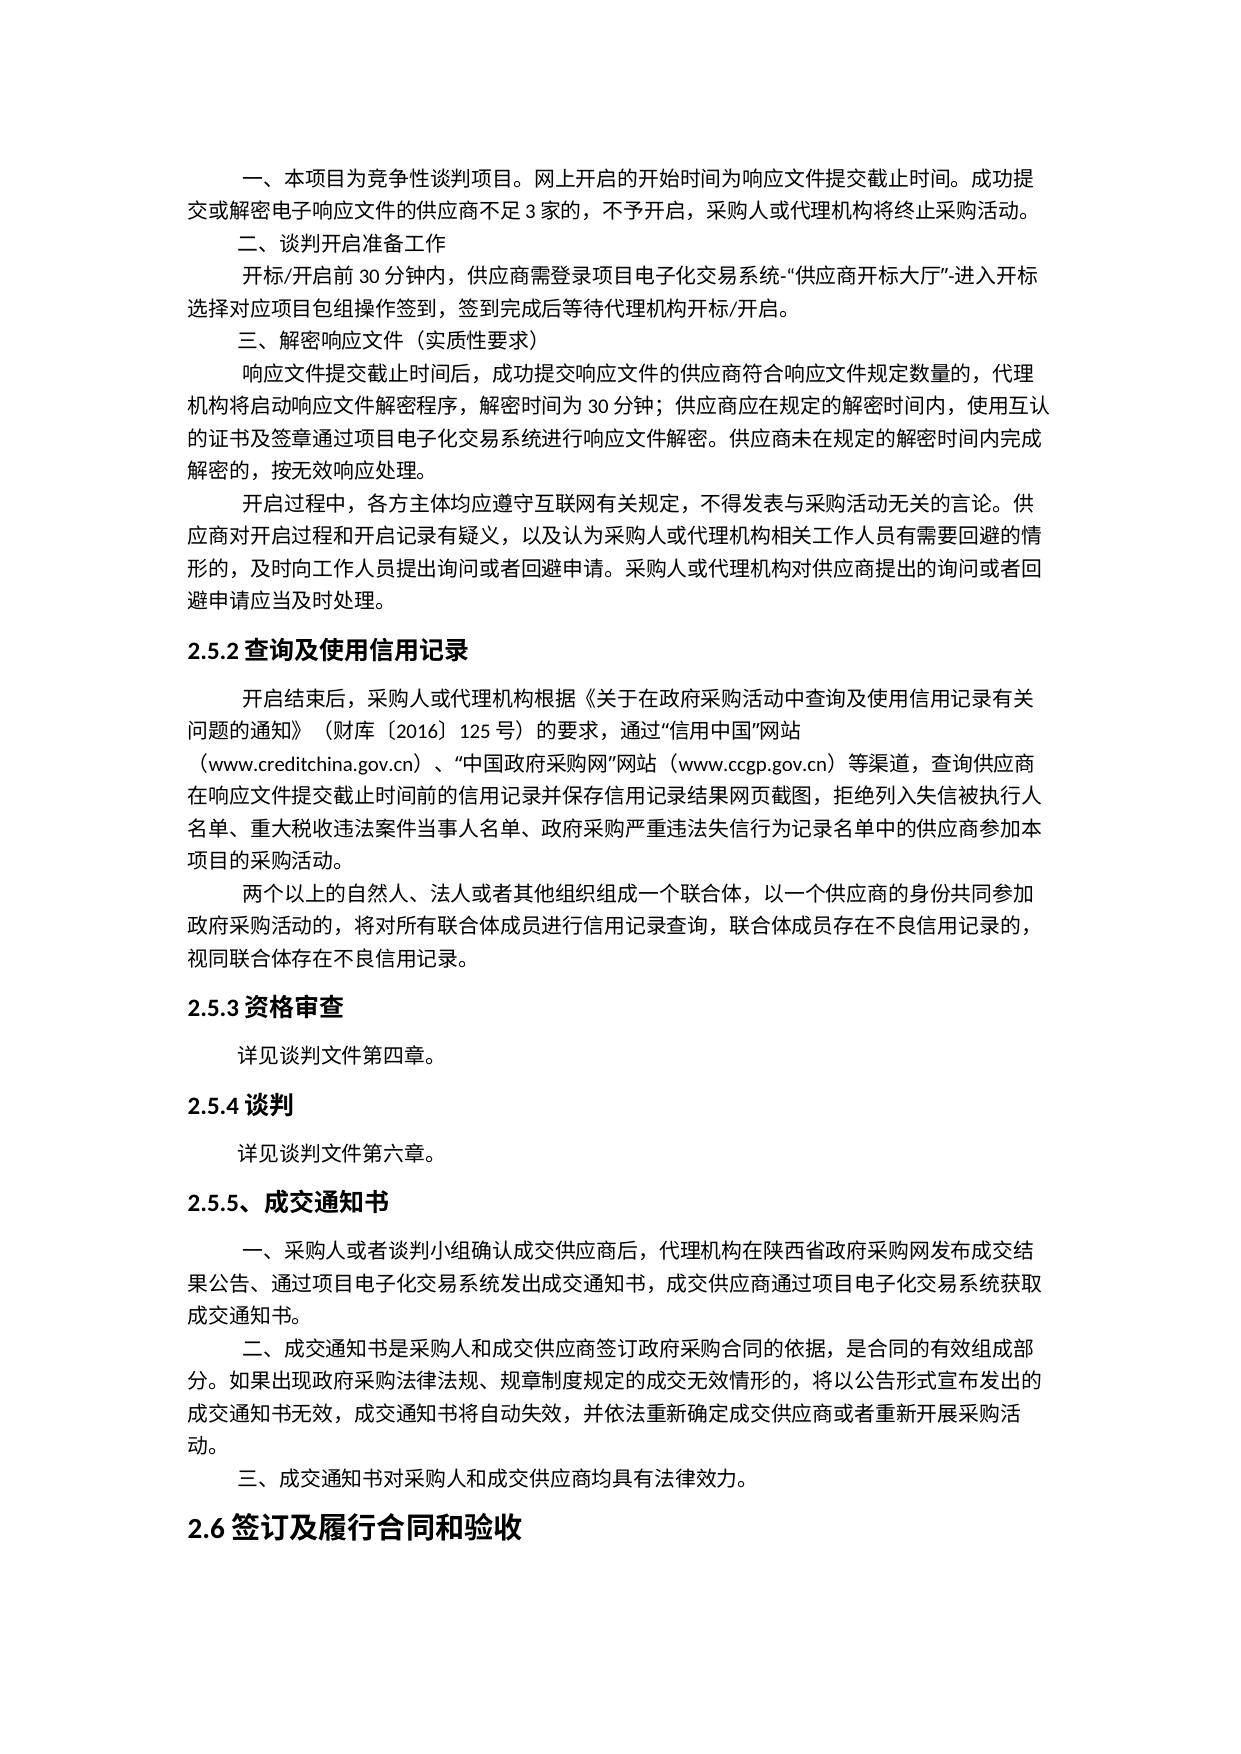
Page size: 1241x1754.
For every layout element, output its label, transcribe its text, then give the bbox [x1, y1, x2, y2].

text 2.5.2查询及使用信用记录 [187, 617, 1053, 682]
text 三、成交通知书对采购人和成交供应商均具有法律效力。 [187, 1462, 1053, 1494]
text 开标/开启前30分钟内，供应商需登录项目电子化交易系统-“供应商开标大厅”-进入开标选择对应项目包组操作签到，签到完成后等待代理机构开标/开启。 [187, 259, 1053, 324]
text 2.5.3资格审查 [187, 974, 1053, 1039]
text 二、谈判开启准备工作 [187, 227, 1053, 259]
text 详见谈判文件第六章。 [187, 1137, 1053, 1169]
text 一、采购人或者谈判小组确认成交供应商后，代理机构在陕西省政府采购网发布成交结果公告、通过项目电子化交易系统发出成交通知书，成交供应商通过项目电子化交易系统获取成交通知书。 [187, 1234, 1053, 1332]
text 2.6签订及履行合同和验收 [187, 1494, 1053, 1559]
text 响应文件提交截止时间后，成功提交响应文件的供应商符合响应文件规定数量的，代理机构将启动响应文件解密程序，解密时间为30分钟；供应商应在规定的解密时间内，使用互认的证书及签章通过项目电子化交易系统进行响应文件解密。供应商未在规定的解密时间内完成解密的，按无效响应处理。 [187, 357, 1053, 487]
text 三、解密响应文件（实质性要求） [187, 324, 1053, 357]
text 开启过程中，各方主体均应遵守互联网有关规定，不得发表与采购活动无关的言论。供应商对开启过程和开启记录有疑义，以及认为采购人或代理机构相关工作人员有需要回避的情形的，及时向工作人员提出询问或者回避申请。采购人或代理机构对供应商提出的询问或者回避申请应当及时处理。 [187, 487, 1053, 617]
text 一、本项目为竞争性谈判项目。网上开启的开始时间为响应文件提交截止时间。成功提交或解密电子响应文件的供应商不足3家的，不予开启，采购人或代理机构将终止采购活动。 [187, 162, 1053, 227]
text 2.5.5、成交通知书 [187, 1169, 1053, 1234]
text 开启结束后，采购人或代理机构根据《关于在政府采购活动中查询及使用信用记录有关问题的通知》（财库〔2016〕125号）的要求，通过“信用中国”网站（www.creditchina.gov.cn）、“中国政府采购网”网站（www.ccgp.gov.cn）等渠道，查询供应商在响应文件提交截止时间前的信用记录并保存信用记录结果网页截图，拒绝列入失信被执行人名单、重大税收违法案件当事人名单、政府采购严重违法失信行为记录名单中的供应商参加本项目的采购活动。 [187, 682, 1053, 877]
text 2.5.4谈判 [187, 1072, 1053, 1137]
text 两个以上的自然人、法人或者其他组织组成一个联合体，以一个供应商的身份共同参加政府采购活动的，将对所有联合体成员进行信用记录查询，联合体成员存在不良信用记录的，视同联合体存在不良信用记录。 [187, 877, 1053, 974]
text 详见谈判文件第四章。 [187, 1039, 1053, 1072]
text 二、成交通知书是采购人和成交供应商签订政府采购合同的依据，是合同的有效组成部分。如果出现政府采购法律法规、规章制度规定的成交无效情形的，将以公告形式宣布发出的成交通知书无效，成交通知书将自动失效，并依法重新确定成交供应商或者重新开展采购活动。 [187, 1332, 1053, 1462]
